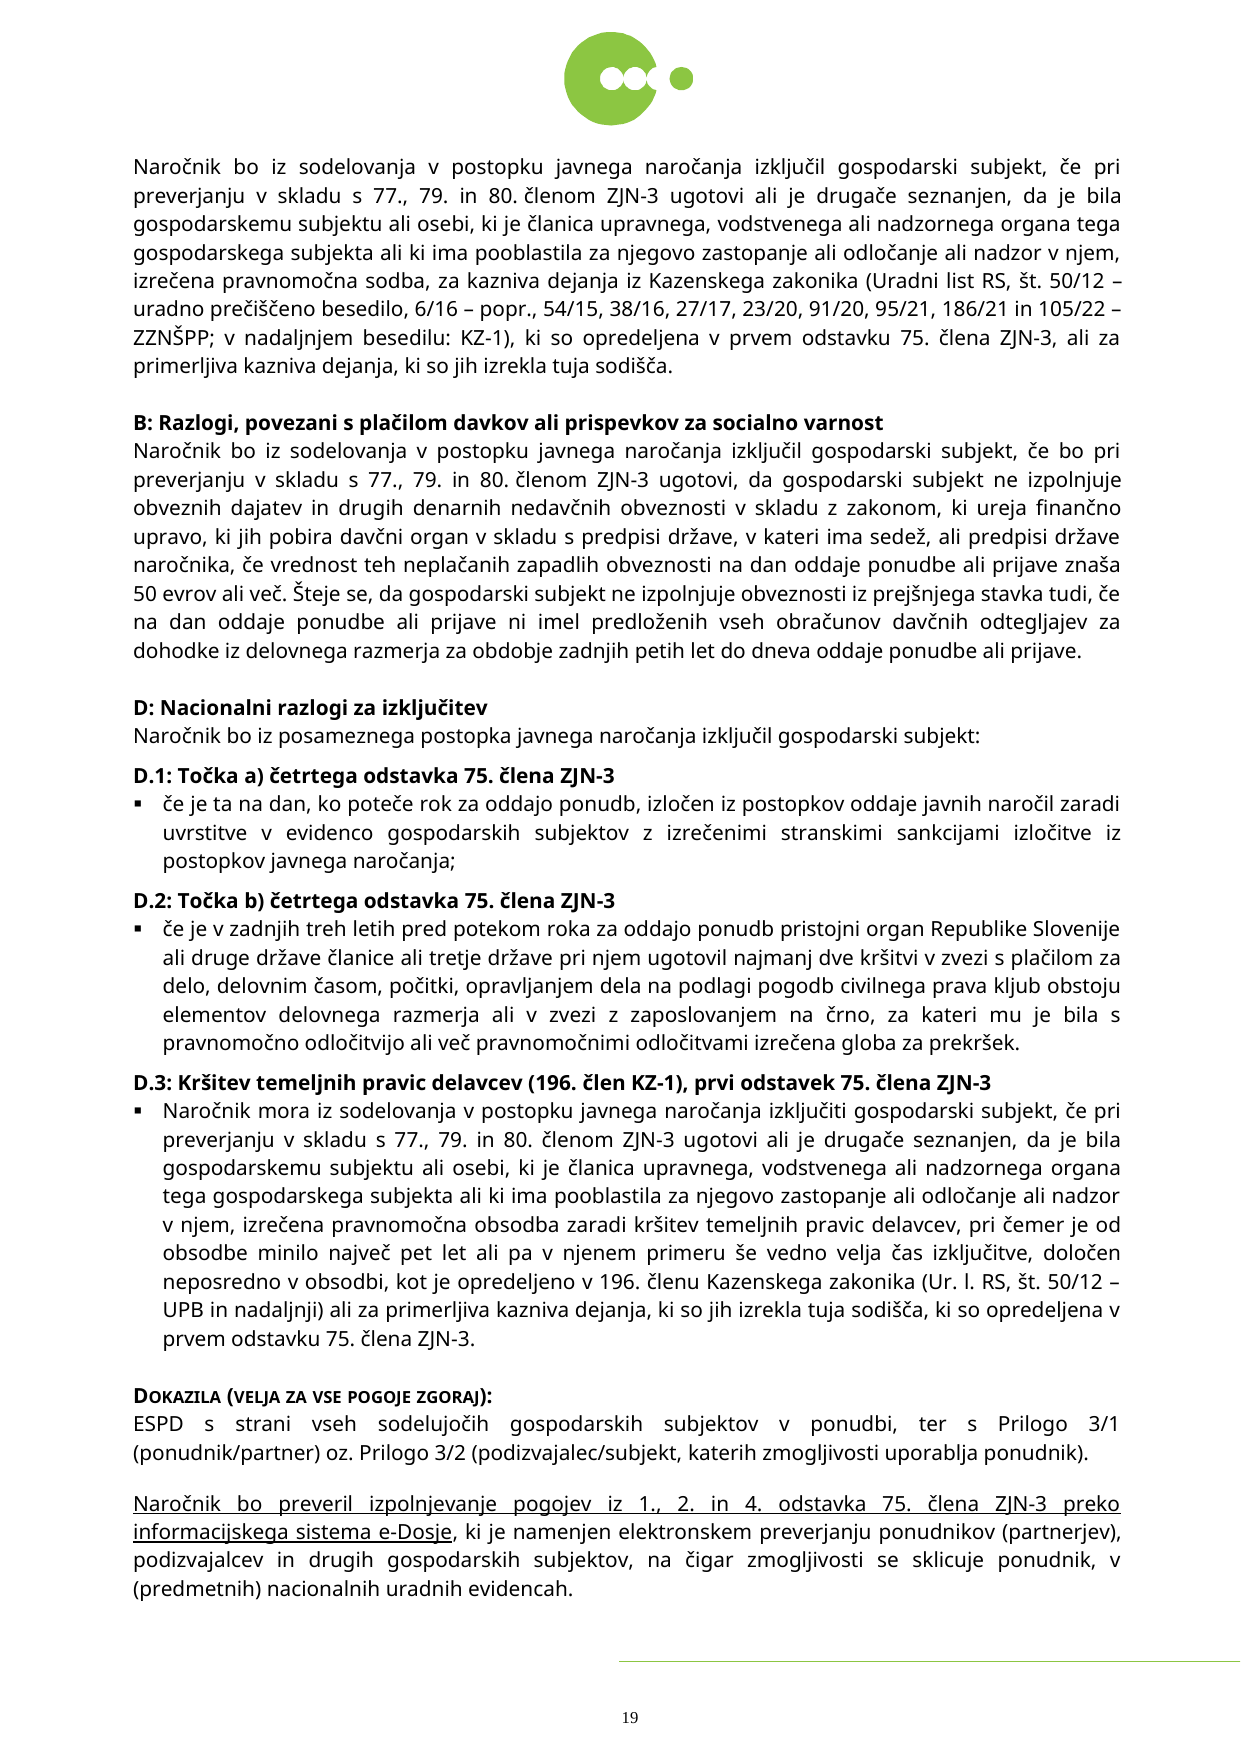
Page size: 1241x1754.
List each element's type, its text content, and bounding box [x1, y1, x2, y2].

text Naročnik bo iz posameznega postopka javnega naročanja izključil gospodarski subjekt: [133, 721, 1122, 749]
text Naročnik bo iz sodelovanja v postopku javnega naročanja izključil gospodarski subjekt, če bo pri preverjanju v skladu s 77., 79. in 80. členom ZJN-3 ugotovi, da gospodarski subjekt ne izpolnjuje obveznih dajatev in drugih denarnih nedavčnih obveznosti v skladu z zakonom, ki ureja finančno upravo, ki jih pobira davčni organ v skladu s predpisi države, v kateri ima sedež, ali predpisi države naročnika, če vrednost teh neplačanih zapadlih obveznosti na dan oddaje ponudbe ali prijave znaša 50 evrov ali več. Šteje se, da gospodarski subjekt ne izpolnjuje obveznosti iz prejšnjega stavka tudi, če na dan oddaje ponudbe ali prijave ni imel predloženih vseh obračunov davčnih odtegljajev za dohodke iz delovnega razmerja za obdobje zadnjih petih let do dneva oddaje ponudbe ali prijave. [133, 437, 1122, 664]
text Dokazila (velja za vse pogoje zgoraj): [133, 1381, 1122, 1409]
list če je v zadnjih treh letih pred potekom roka za oddajo ponudb pristojni organ Republike Slovenije ali druge države članice ali tretje države pri njem ugotovil najmanj dve kršitvi v zvezi s plačilom za delo, delovnim časom, počitki, opravljanjem dela na podlagi pogodb civilnega prava kljub obstoju elementov delovnega razmerja ali v zvezi z zaposlovanjem na črno, za kateri mu je bila s pravnomočno odločitvijo ali več pravnomočnimi odločitvami izrečena globa za prekršek. [133, 914, 1122, 1057]
text Naročnik bo iz sodelovanja v postopku javnega naročanja izključil gospodarski subjekt, če pri preverjanju v skladu s 77., 79. in 80. členom ZJN-3 ugotovi ali je drugače seznanjen, da je bila gospodarskemu subjektu ali osebi, ki je članica upravnega, vodstvenega ali nadzornega organa tega gospodarskega subjekta ali ki ima pooblastila za njegovo zastopanje ali odločanje ali nadzor v njem, izrečena pravnomočna sodba, za kazniva dejanja iz Kazenskega zakonika (Uradni list RS, št. 50/12 – uradno prečiščeno besedilo, 6/16 – popr., 54/15, 38/16, 27/17, 23/20, 91/20, 95/21, 186/21 in 105/22 – ZZNŠPP; v nadaljnjem besedilu: KZ-1), ki so opredeljena v prvem odstavku 75. člena ZJN-3, ali za primerljiva kazniva dejanja, ki so jih izrekla tuja sodišča. [133, 152, 1122, 380]
text D: Nacionalni razlogi za izključitev [133, 693, 1122, 721]
text D.3: Kršitev temeljnih pravic delavcev (196. člen KZ-1), prvi odstavek 75. člena ZJN-3 [133, 1068, 1122, 1096]
text B: Razlogi, povezani s plačilom davkov ali prispevkov za socialno varnost [133, 408, 1122, 437]
text D.1: Točka a) četrtega odstavka 75. člena ZJN-3 [133, 761, 1122, 789]
text Naročnik bo preveril izpolnjevanje pogojev iz 1., 2. in 4. odstavka 75. člena ZJN-3 preko informacijskega sistema e-Dosje, ki je namenjen elektronskem preverjanju ponudnikov (partnerjev), podizvajalcev in drugih gospodarskih subjektov, na čigar zmogljivosti se sklicuje ponudnik, v (predmetnih) nacionalnih uradnih evidencah. [133, 1489, 1122, 1602]
text D.2: Točka b) četrtega odstavka 75. člena ZJN-3 [133, 886, 1122, 914]
list če je ta na dan, ko poteče rok za oddajo ponudb, izločen iz postopkov oddaje javnih naročil zaradi uvrstitve v evidenco gospodarskih subjektov z izrečenimi stranskimi sankcijami izločitve iz postopkov javnega naročanja; [133, 789, 1122, 874]
text ESPD s strani vseh sodelujočih gospodarskih subjektov v ponudbi, ter s Prilogo 3/1 (ponudnik/partner) oz. Prilogo 3/2 (podizvajalec/subjekt, katerih zmogljivosti uporablja ponudnik). [133, 1409, 1122, 1466]
list Naročnik mora iz sodelovanja v postopku javnega naročanja izključiti gospodarski subjekt, če pri preverjanju v skladu s 77., 79. in 80. členom ZJN-3 ugotovi ali je drugače seznanjen, da je bila gospodarskemu subjektu ali osebi, ki je članica upravnega, vodstvenega ali nadzornega organa tega gospodarskega subjekta ali ki ima pooblastila za njegovo zastopanje ali odločanje ali nadzor v njem, izrečena pravnomočna obsodba zaradi kršitev temeljnih pravic delavcev, pri čemer je od obsodbe minilo največ pet let ali pa v njenem primeru še vedno velja čas izključitve, določen neposredno v obsodbi, kot je opredeljeno v 196. členu Kazenskega zakonika (Ur. l. RS, št. 50/12 – UPB in nadaljnji) ali za primerljiva kazniva dejanja, ki so jih izrekla tuja sodišča, ki so opredeljena v prvem odstavku 75. člena ZJN-3. [133, 1096, 1122, 1352]
